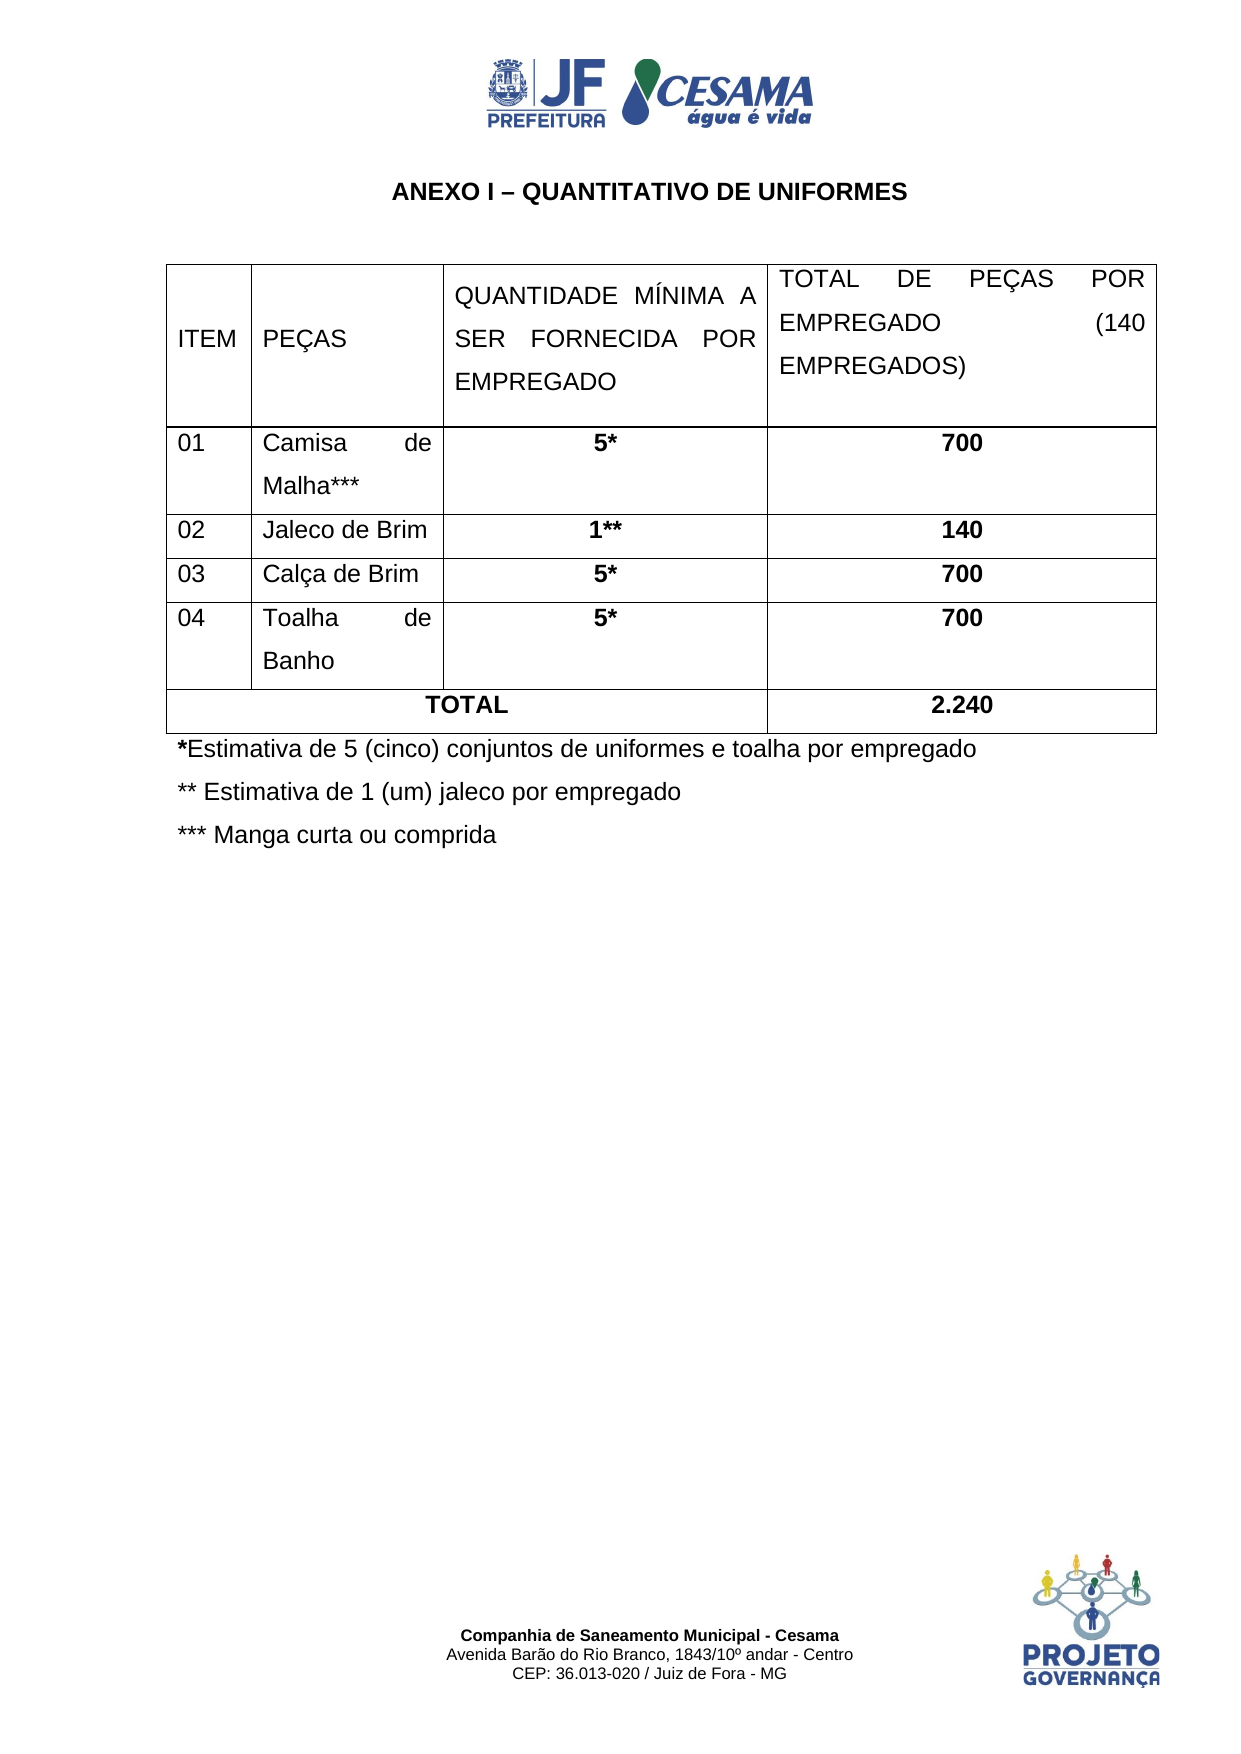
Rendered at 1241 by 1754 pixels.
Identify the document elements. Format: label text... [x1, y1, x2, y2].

picture [1023, 1554, 1160, 1688]
text *** Manga curta ou comprida [177, 820, 1122, 849]
table_cell Camisa de Malha*** [252, 428, 443, 514]
table_cell 5* [444, 428, 767, 514]
table_cell 2.240 [768, 690, 1156, 733]
text ANEXO I – QUANTITATIVO DE UNIFORMES [177, 177, 1122, 206]
picture [486, 59, 813, 128]
table_header TOTAL DE PEÇAS POR EMPREGADO (140 EMPREGADOS) [768, 265, 1156, 426]
table_cell 700 [768, 428, 1156, 514]
table_cell 700 [768, 559, 1156, 602]
table_cell 01 [167, 428, 251, 514]
table_cell 5* [444, 603, 767, 689]
table_header PEÇAS [252, 265, 443, 426]
table_cell Jaleco de Brim [252, 515, 443, 558]
table_cell 700 [768, 603, 1156, 689]
table_cell 03 [167, 559, 251, 602]
table_cell TOTAL [167, 690, 767, 733]
table_cell Calça de Brim [252, 559, 443, 602]
table_cell 02 [167, 515, 251, 558]
table_cell 04 [167, 603, 251, 689]
table_cell Toalha de Banho [252, 603, 443, 689]
table_header QUANTIDADE MÍNIMA A SER FORNECIDA POR EMPREGADO [444, 265, 767, 426]
text *Estimativa de 5 (cinco) conjuntos de uniformes e toalha por empregado [177, 734, 1122, 763]
table_cell 5* [444, 559, 767, 602]
table_header ITEM [167, 265, 251, 426]
table_cell 1** [444, 515, 767, 558]
text ** Estimativa de 1 (um) jaleco por empregado [177, 777, 1122, 806]
table_cell 140 [768, 515, 1156, 558]
